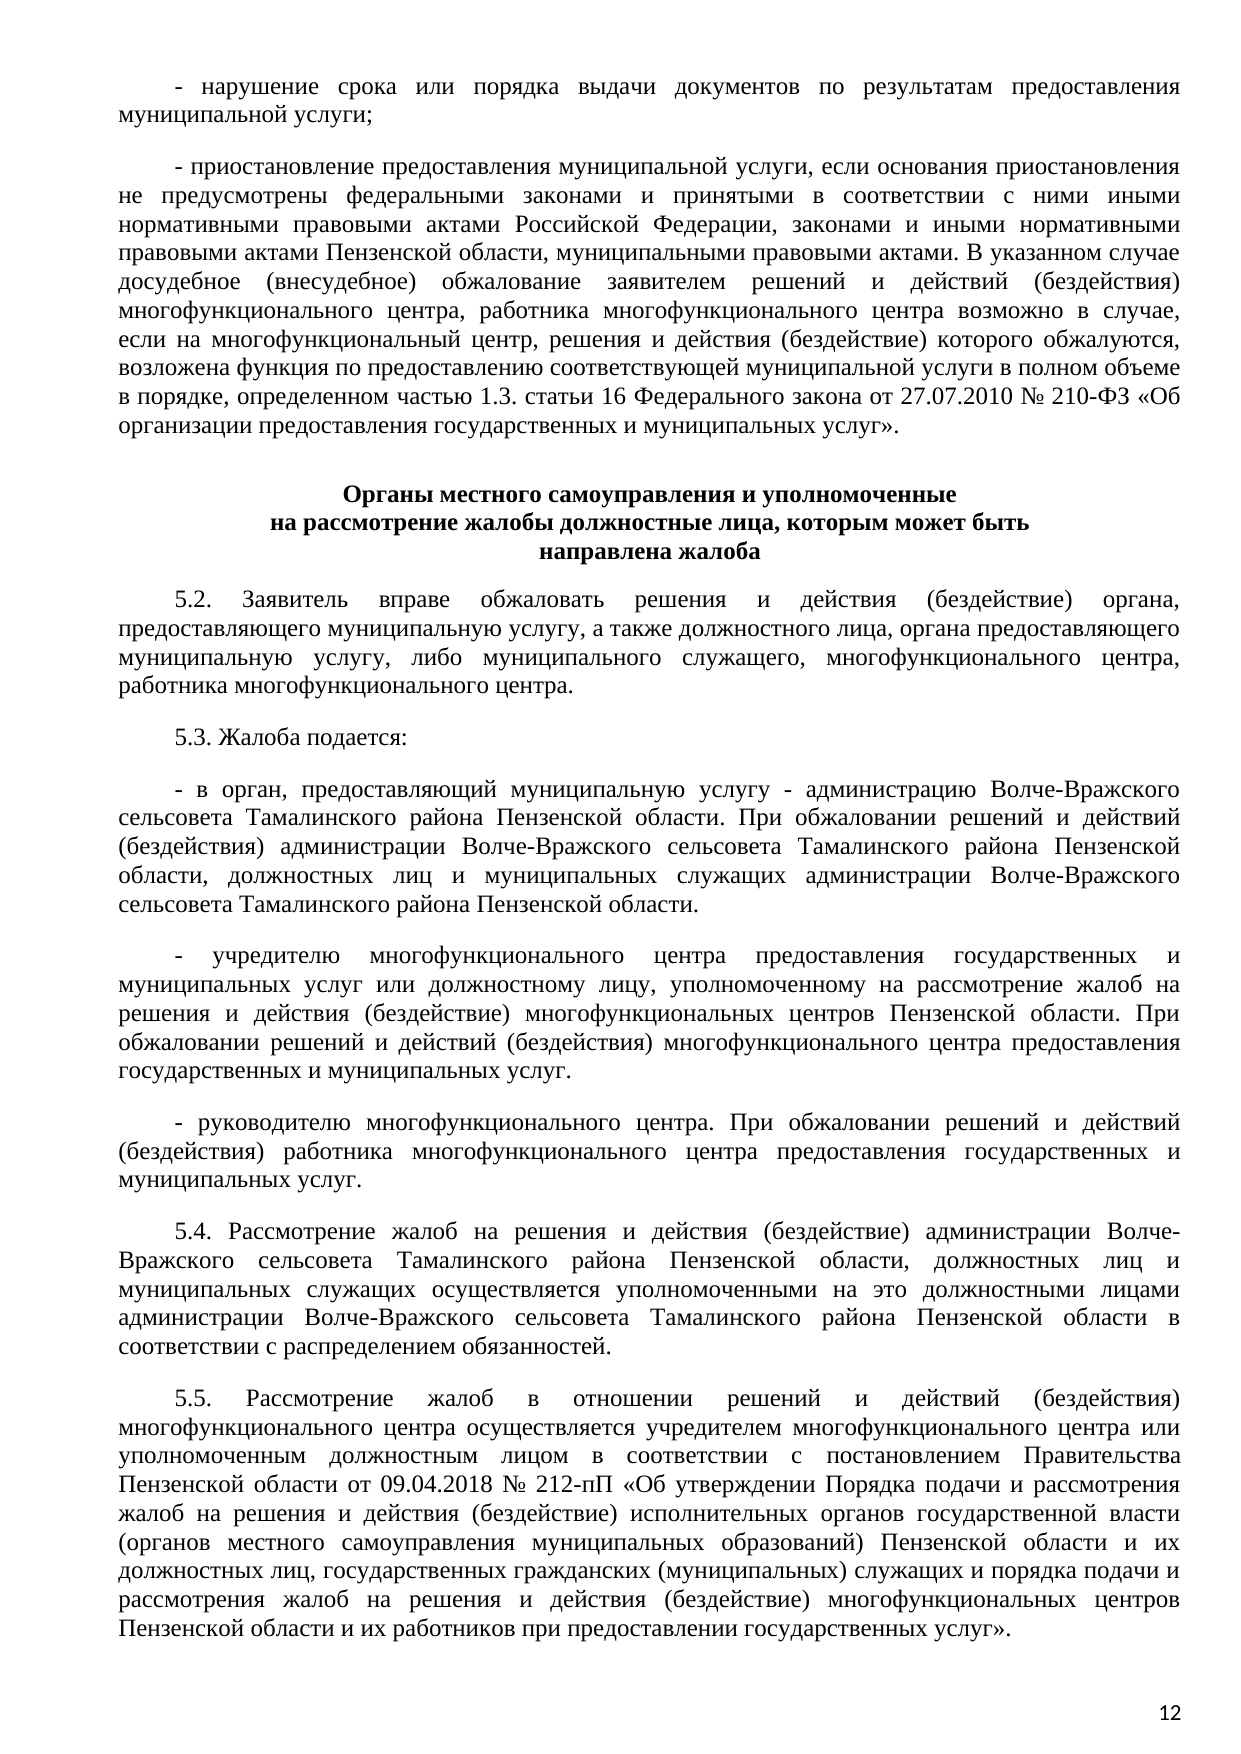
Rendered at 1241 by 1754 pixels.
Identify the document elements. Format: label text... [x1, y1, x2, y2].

text 5.3. Жалоба подается: [118, 722, 1181, 751]
text 5.4. Рассмотрение жалоб на решения и действия (бездействие) администрации Волче-Вражского сельсовета Тамалинского района Пензенской области, должностных лиц и муниципальных служащих осуществляется уполномоченными на это должностными лицами администрации Волче-Вражского сельсовета Тамалинского района Пензенской области в соответствии с распределением обязанностей. [118, 1216, 1181, 1360]
title Органы местного самоуправления и уполномоченные [118, 479, 1181, 507]
text 5.2. Заявитель вправе обжаловать решения и действия (бездействие) органа, предоставляющего муниципальную услугу, а также должностного лица, органа предоставляющего муниципальную услугу, либо муниципального служащего, многофункционального центра, работника многофункционального центра. [118, 584, 1181, 699]
text - учредителю многофункционального центра предоставления государственных и муниципальных услуг или должностному лицу, уполномоченному на рассмотрение жалоб на решения и действия (бездействие) многофункциональных центров Пензенской области. При обжаловании решений и действий (бездействия) многофункционального центра предоставления государственных и муниципальных услуг. [118, 940, 1181, 1084]
text 5.5. Рассмотрение жалоб в отношении решений и действий (бездействия) многофункционального центра осуществляется учредителем многофункционального центра или уполномоченным должностным лицом в соответствии с постановлением Правительства Пензенской области от 09.04.2018 № 212-пП «Об утверждении Порядка подачи и рассмотрения жалоб на решения и действия (бездействие) исполнительных органов государственной власти (органов местного самоуправления муниципальных образований) Пензенской области и их должностных лиц, государственных гражданских (муниципальных) служащих и порядка подачи и рассмотрения жалоб на решения и действия (бездействие) многофункциональных центров Пензенской области и их работников при предоставлении государственных услуг». [118, 1383, 1181, 1642]
text - приостановление предоставления муниципальной услуги, если основания приостановления не предусмотрены федеральными законами и принятыми в соответствии с ними иными нормативными правовыми актами Российской Федерации, законами и иными нормативными правовыми актами Пензенской области, муниципальными правовыми актами. В указанном случае досудебное (внесудебное) обжалование заявителем решений и действий (бездействия) многофункционального центра, работника многофункционального центра возможно в случае, если на многофункциональный центр, решения и действия (бездействие) которого обжалуются, возложена функция по предоставлению соответствующей муниципальной услуги в полном объеме в порядке, определенном частью 1.3. статьи 16 Федерального закона от 27.07.2010 № 210-ФЗ «Об организации предоставления государственных и муниципальных услуг». [118, 151, 1181, 439]
title направлена жалоба [118, 536, 1181, 565]
text - нарушение срока или порядка выдачи документов по результатам предоставления муниципальной услуги; [118, 71, 1181, 128]
text - руководителю многофункционального центра. При обжаловании решений и действий (бездействия) работника многофункционального центра предоставления государственных и муниципальных услуг. [118, 1107, 1181, 1193]
title на рассмотрение жалобы должностные лица, которым может быть [118, 507, 1181, 536]
text - в орган, предоставляющий муниципальную услугу - администрацию Волче-Вражского сельсовета Тамалинского района Пензенской области. При обжаловании решений и действий (бездействия) администрации Волче-Вражского сельсовета Тамалинского района Пензенской области, должностных лиц и муниципальных служащих администрации Волче-Вражского сельсовета Тамалинского района Пензенской области. [118, 774, 1181, 917]
